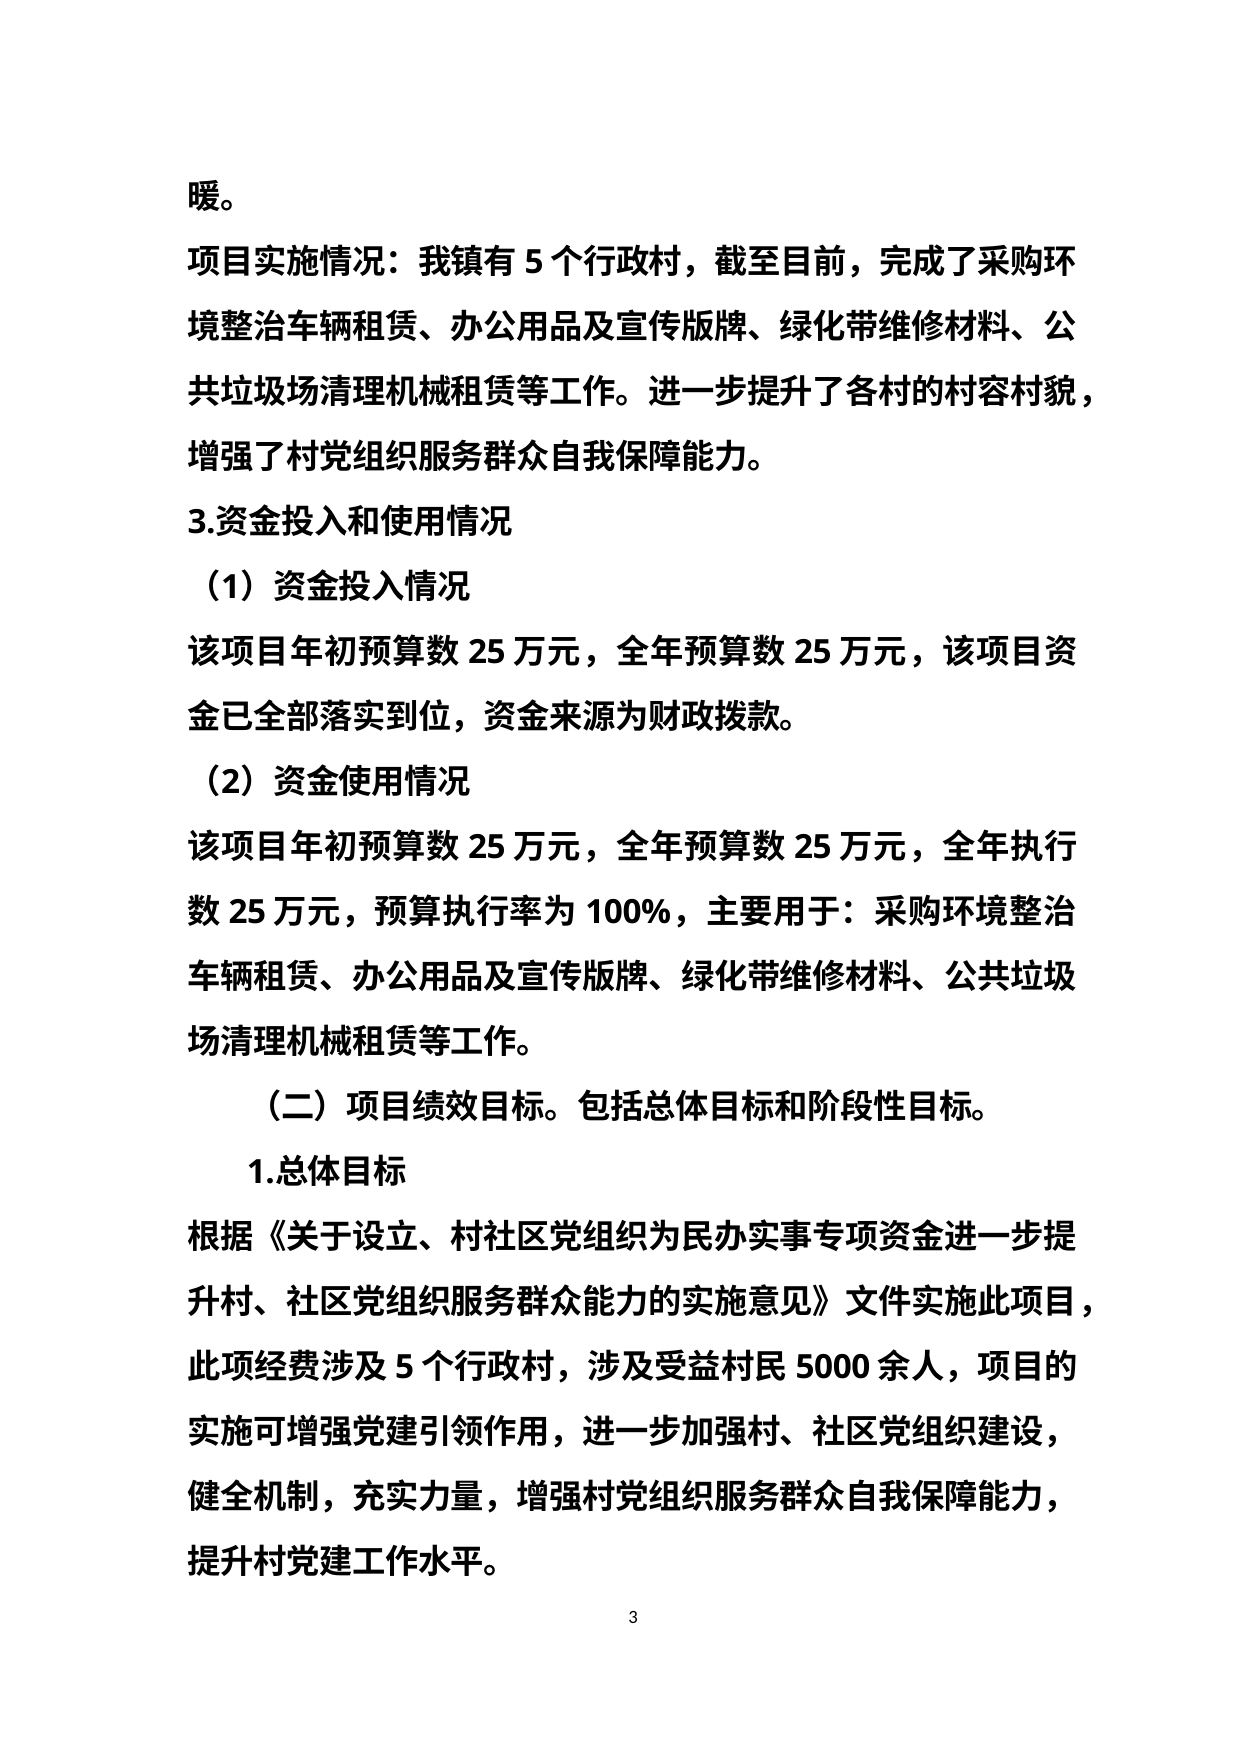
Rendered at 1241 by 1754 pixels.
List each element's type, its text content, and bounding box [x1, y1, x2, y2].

text （二）项目绩效目标。包括总体目标和阶段性目标。 [187, 1072, 1078, 1137]
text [187, 162, 1078, 1072]
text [187, 1137, 1078, 1592]
